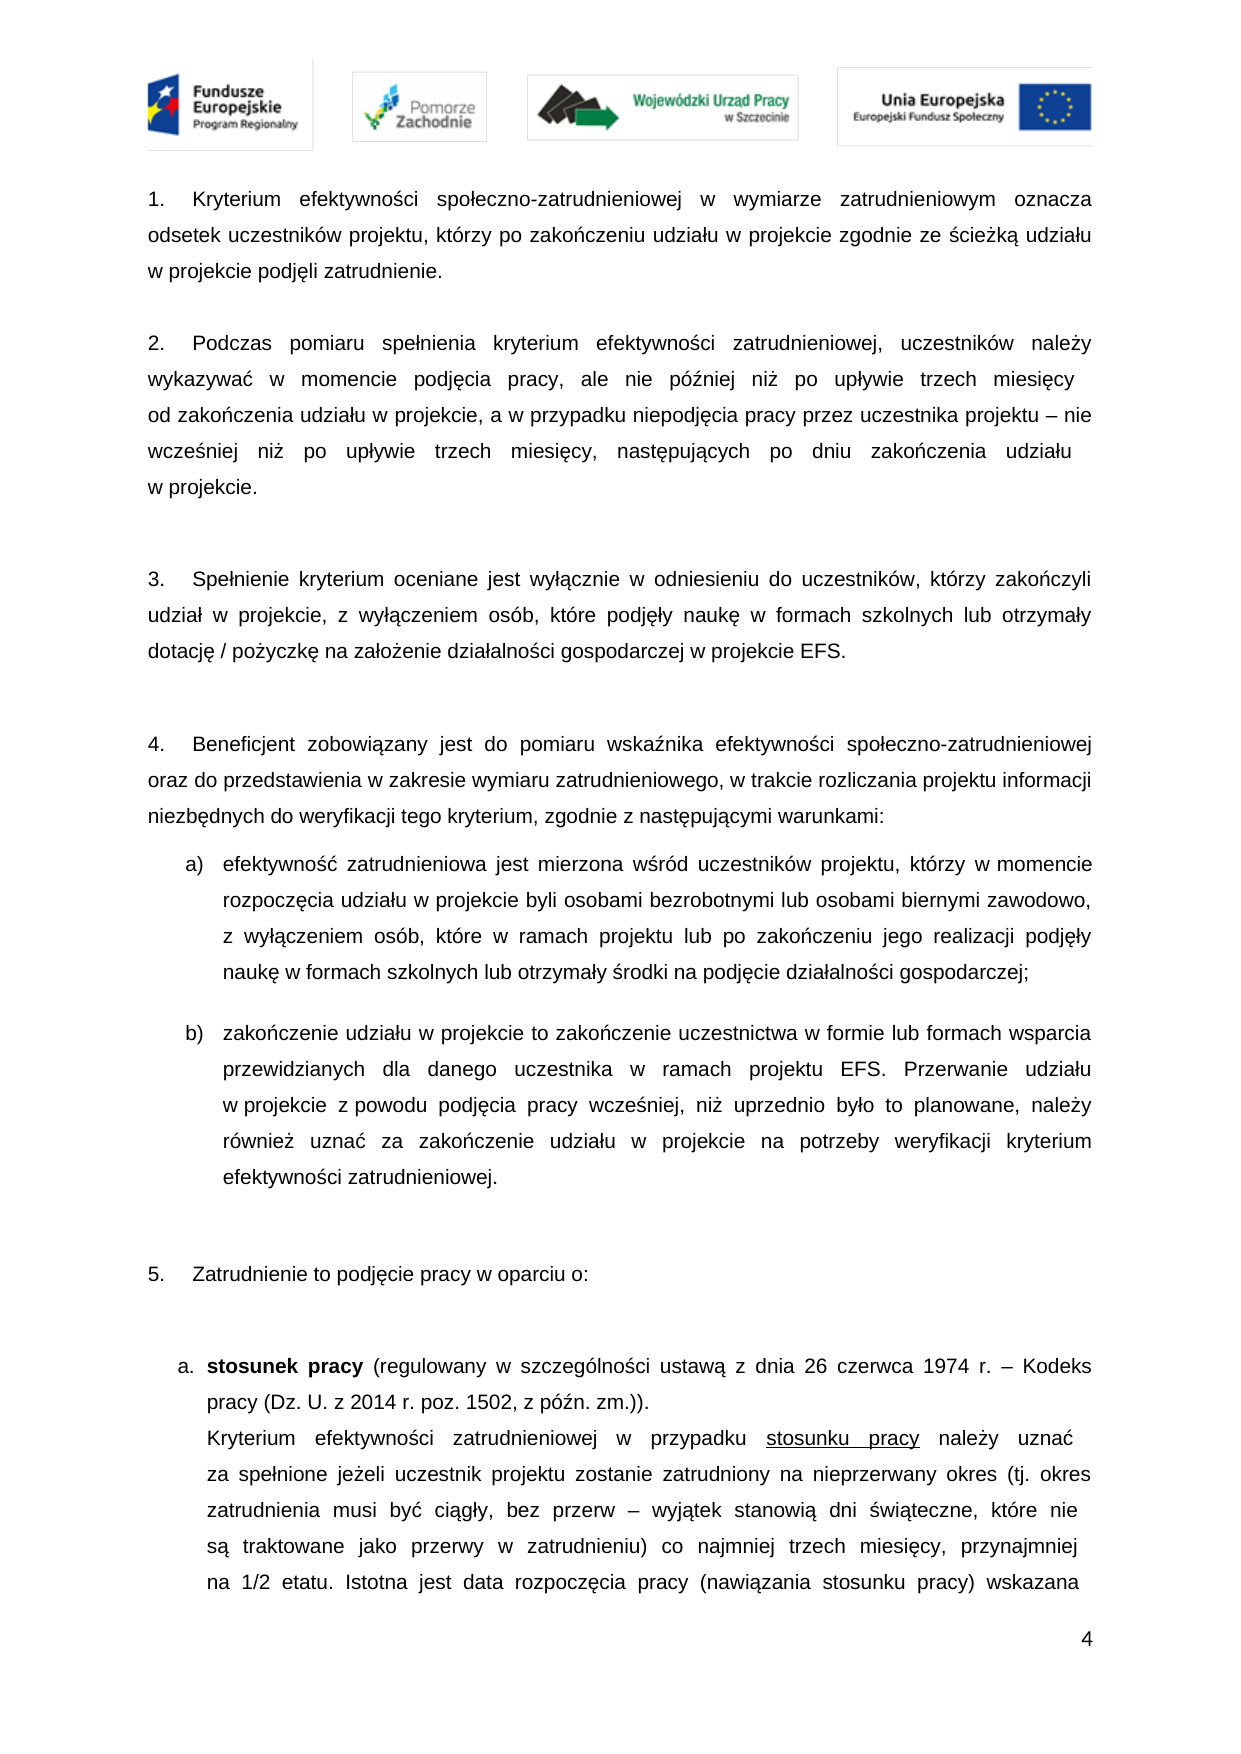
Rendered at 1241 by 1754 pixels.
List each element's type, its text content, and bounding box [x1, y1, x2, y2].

list stosunek pracy (regulowany w szczególności ustawą z dnia 26 czerwca 1974 r. – Kodeks pracy (Dz. U. z 2014 r. poz. 1502, z późn. zm.)). [177, 1354, 1093, 1414]
list Spełnienie kryterium oceniane jest wyłącznie w odniesieniu do uczestników, którzy zakończyli udział w projekcie, z wyłączeniem osób, które podjęły naukę w formach szkolnych lub otrzymały dotację / pożyczkę na założenie działalności gospodarczej w projekcie EFS. [148, 567, 1093, 663]
list zakończenie udziału w projekcie to zakończenie uczestnictwa w formie lub formach wsparcia przewidzianych dla danego uczestnika w ramach projektu EFS. Przerwanie udziału w projekcie z powodu podjęcia pracy wcześniej, niż uprzednio było to planowane, należy również uznać za zakończenie udziału w projekcie na potrzeby weryfikacji kryterium efektywności zatrudnieniowej. [185, 1021, 1093, 1189]
list Podczas pomiaru spełnienia kryterium efektywności zatrudnieniowej, uczestników należy wykazywać w momencie podjęcia pracy, ale nie później niż po upływie trzech miesięcy od zakończenia udziału w projekcie, a w przypadku niepodjęcia pracy przez uczestnika projektu – nie wcześniej niż po upływie trzech miesięcy, następujących po dniu zakończenia udziału w projekcie. [148, 331, 1093, 498]
list Zatrudnienie to podjęcie pracy w oparciu o: [148, 1262, 1093, 1286]
list Beneficjent zobowiązany jest do pomiaru wskaźnika efektywności społeczno-zatrudnieniowej oraz do przedstawienia w zakresie wymiaru zatrudnieniowego, w trakcie rozliczania projektu informacji niezbędnych do weryfikacji tego kryterium, zgodnie z następującymi warunkami: [148, 732, 1093, 828]
picture [147, 59, 1093, 152]
list efektywność zatrudnieniowa jest mierzona wśród uczestników projektu, którzy w momencie rozpoczęcia udziału w projekcie byli osobami bezrobotnymi lub osobami biernymi zawodowo, z wyłączeniem osób, które w ramach projektu lub po zakończeniu jego realizacji podjęły naukę w formach szkolnych lub otrzymały środki na podjęcie działalności gospodarczej; [185, 852, 1093, 984]
list Kryterium efektywności społeczno-zatrudnieniowej w wymiarze zatrudnieniowym oznacza odsetek uczestników projektu, którzy po zakończeniu udziału w projekcie zgodnie ze ścieżką udziału w projekcie podjęli zatrudnienie. [148, 187, 1093, 283]
